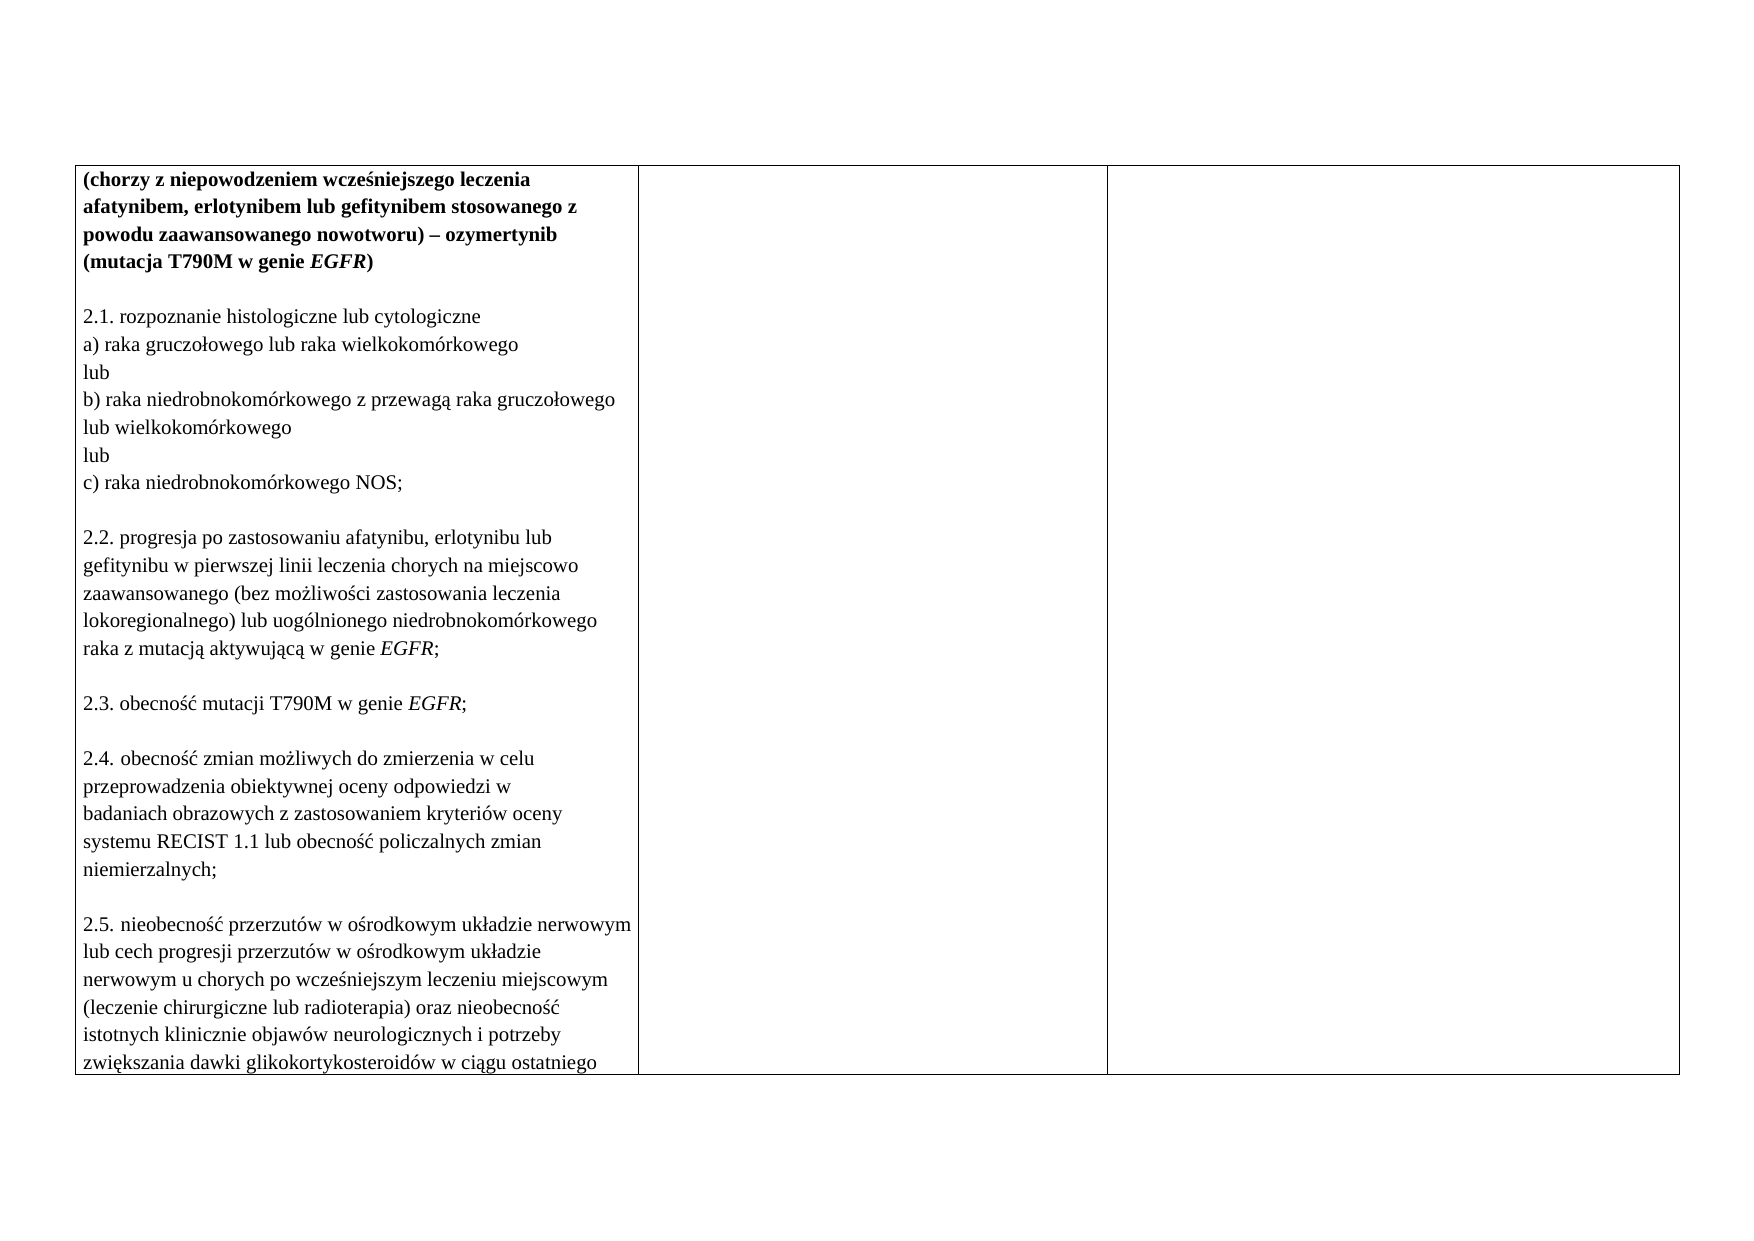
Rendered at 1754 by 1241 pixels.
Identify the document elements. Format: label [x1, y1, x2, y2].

table_cell [1108, 166, 1679, 1074]
table_cell [639, 166, 1107, 1074]
table_cell [76, 166, 638, 1074]
